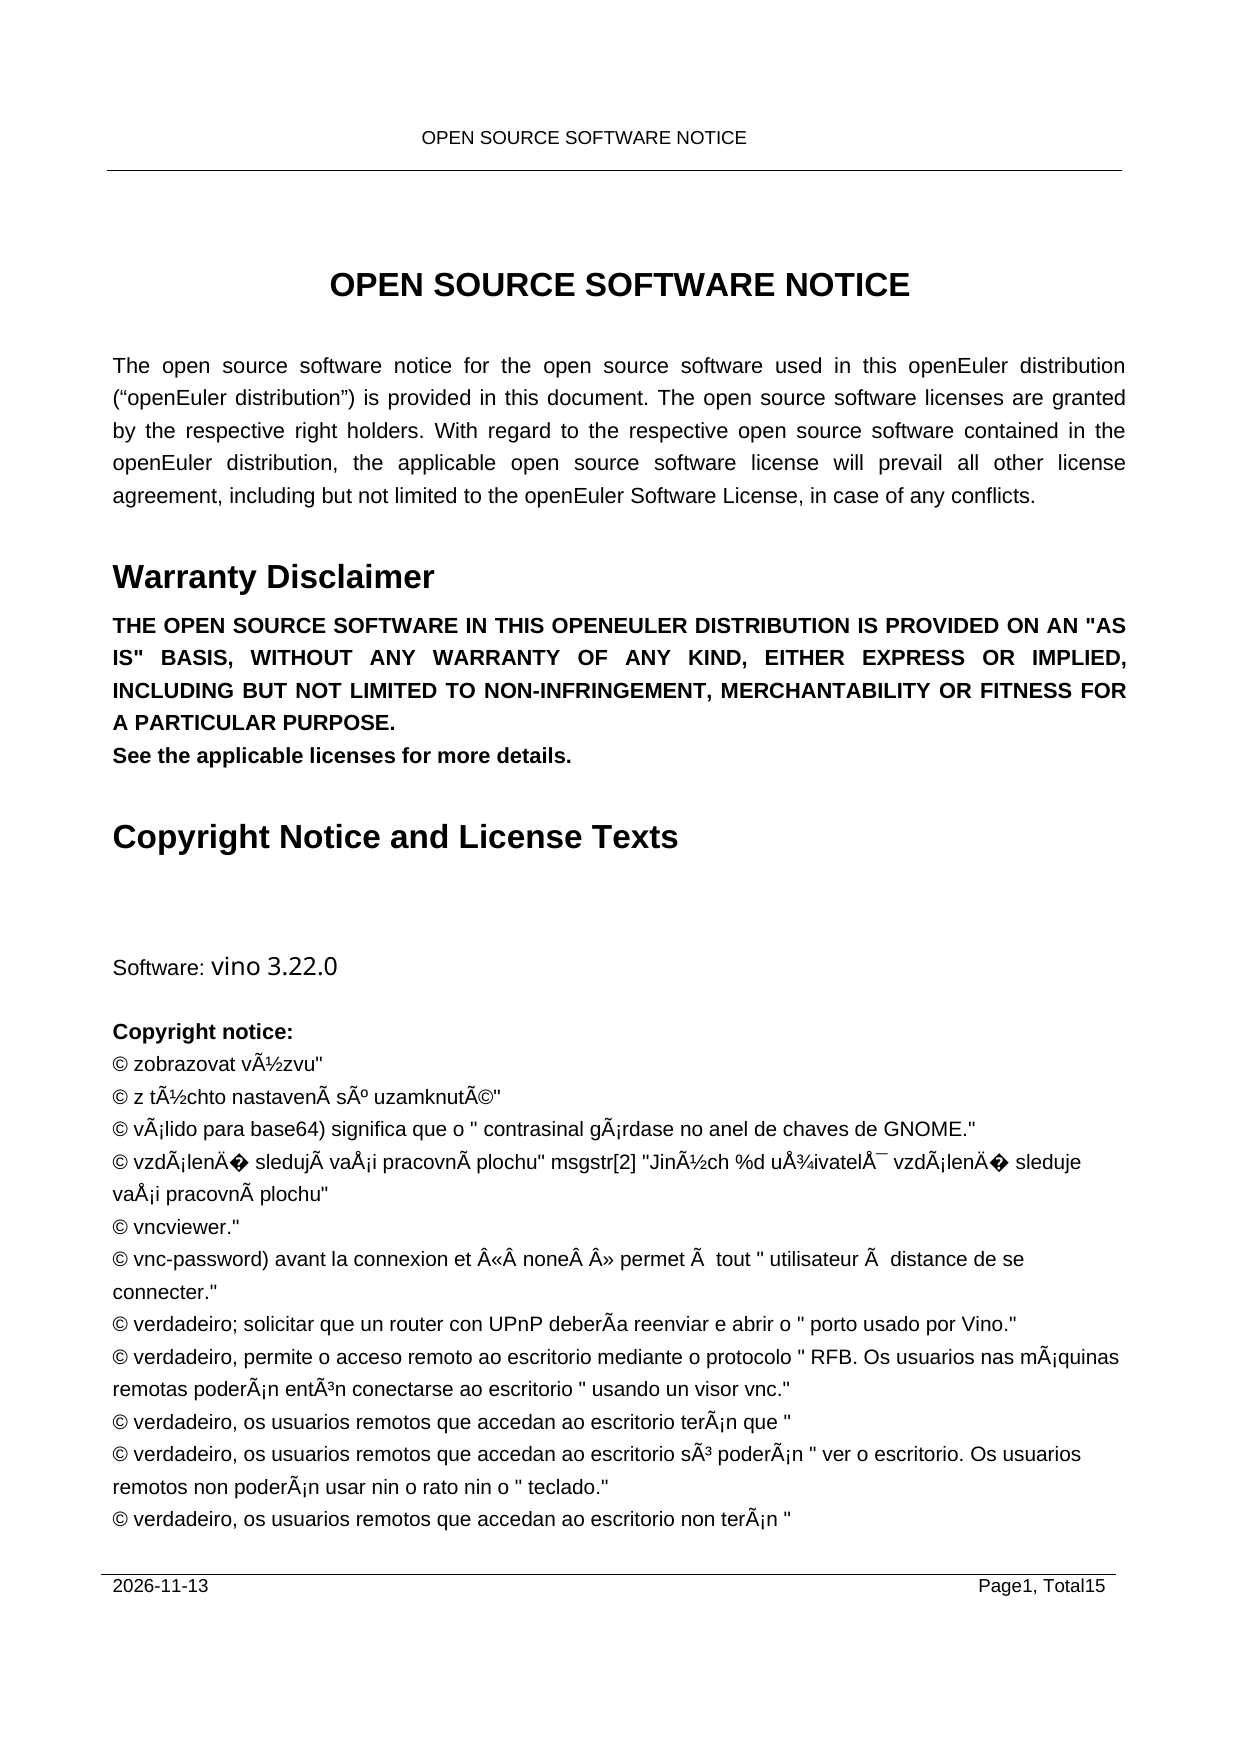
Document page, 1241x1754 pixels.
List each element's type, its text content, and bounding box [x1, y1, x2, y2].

text Warranty Disclaimer [112, 544, 1128, 609]
text © vÃ¡lido para base64) significa que o " contrasinal gÃ¡rdase no anel de chaves de GNOME." [112, 1113, 1128, 1145]
text Copyright notice: [112, 1015, 1128, 1048]
text THE OPEN SOURCE SOFTWARE IN THIS OPENEULER DISTRIBUTION IS PROVIDED ON AN "AS IS" BASIS, WITHOUT ANY WARRANTY OF ANY KIND, EITHER EXPRESS OR IMPLIED, INCLUDING BUT NOT LIMITED TO NON-INFRINGEMENT, MERCHANTABILITY OR FITNESS FOR A PARTICULAR PURPOSE. See the applicable licenses for more details. [112, 609, 1128, 771]
text The open source software notice for the open source software used in this openEuler distribution (“openEuler distribution”) is provided in this document. The open source software licenses are granted by the respective right holders. With regard to the respective open source software contained in the openEuler distribution, the applicable open source software license will prevail all other license agreement, including but not limited to the openEuler Software License, in case of any conflicts. [112, 349, 1128, 511]
text © verdadeiro, os usuarios remotos que accedan ao escritorio sÃ³ poderÃ¡n " ver o escritorio. Os usuarios remotos non poderÃ¡n usar nin o rato nin o " teclado." [112, 1438, 1128, 1503]
text © verdadeiro, os usuarios remotos que accedan ao escritorio terÃ¡n que " [112, 1405, 1128, 1438]
text Software: vino 3.22.0 [112, 933, 1128, 998]
text © verdadeiro, permite o acceso remoto ao escritorio mediante o protocolo " RFB. Os usuarios nas mÃ¡quinas remotas poderÃ¡n entÃ³n conectarse ao escritorio " usando un visor vnc." [112, 1340, 1128, 1405]
text © z tÃ½chto nastavenÃ­ sÃº uzamknutÃ©" [112, 1080, 1128, 1113]
text © zobrazovat vÃ½zvu" [112, 1048, 1128, 1080]
text © vzdÃ¡lenÄ� sledujÃ­ vaÅ¡i pracovnÃ­ plochu" msgstr[2] "JinÃ½ch %d uÅ¾ivatelÅ¯ vzdÃ¡lenÄ� sleduje vaÅ¡i pracovnÃ­ plochu" [112, 1145, 1128, 1210]
text © verdadeiro; solicitar que un router con UPnP deberÃ­a reenviar e abrir o " porto usado por Vino." [112, 1308, 1128, 1340]
text © vnc-password) avant la connexion et Â«Â noneÂ Â» permet Ã tout " utilisateur Ã distance de se connecter." [112, 1243, 1128, 1308]
text Copyright Notice and License Texts [112, 804, 1128, 869]
text OPEN SOURCE SOFTWARE NOTICE [112, 251, 1128, 316]
text © vncviewer." [112, 1210, 1128, 1243]
text © verdadeiro, os usuarios remotos que accedan ao escritorio non terÃ¡n " [112, 1503, 1128, 1535]
